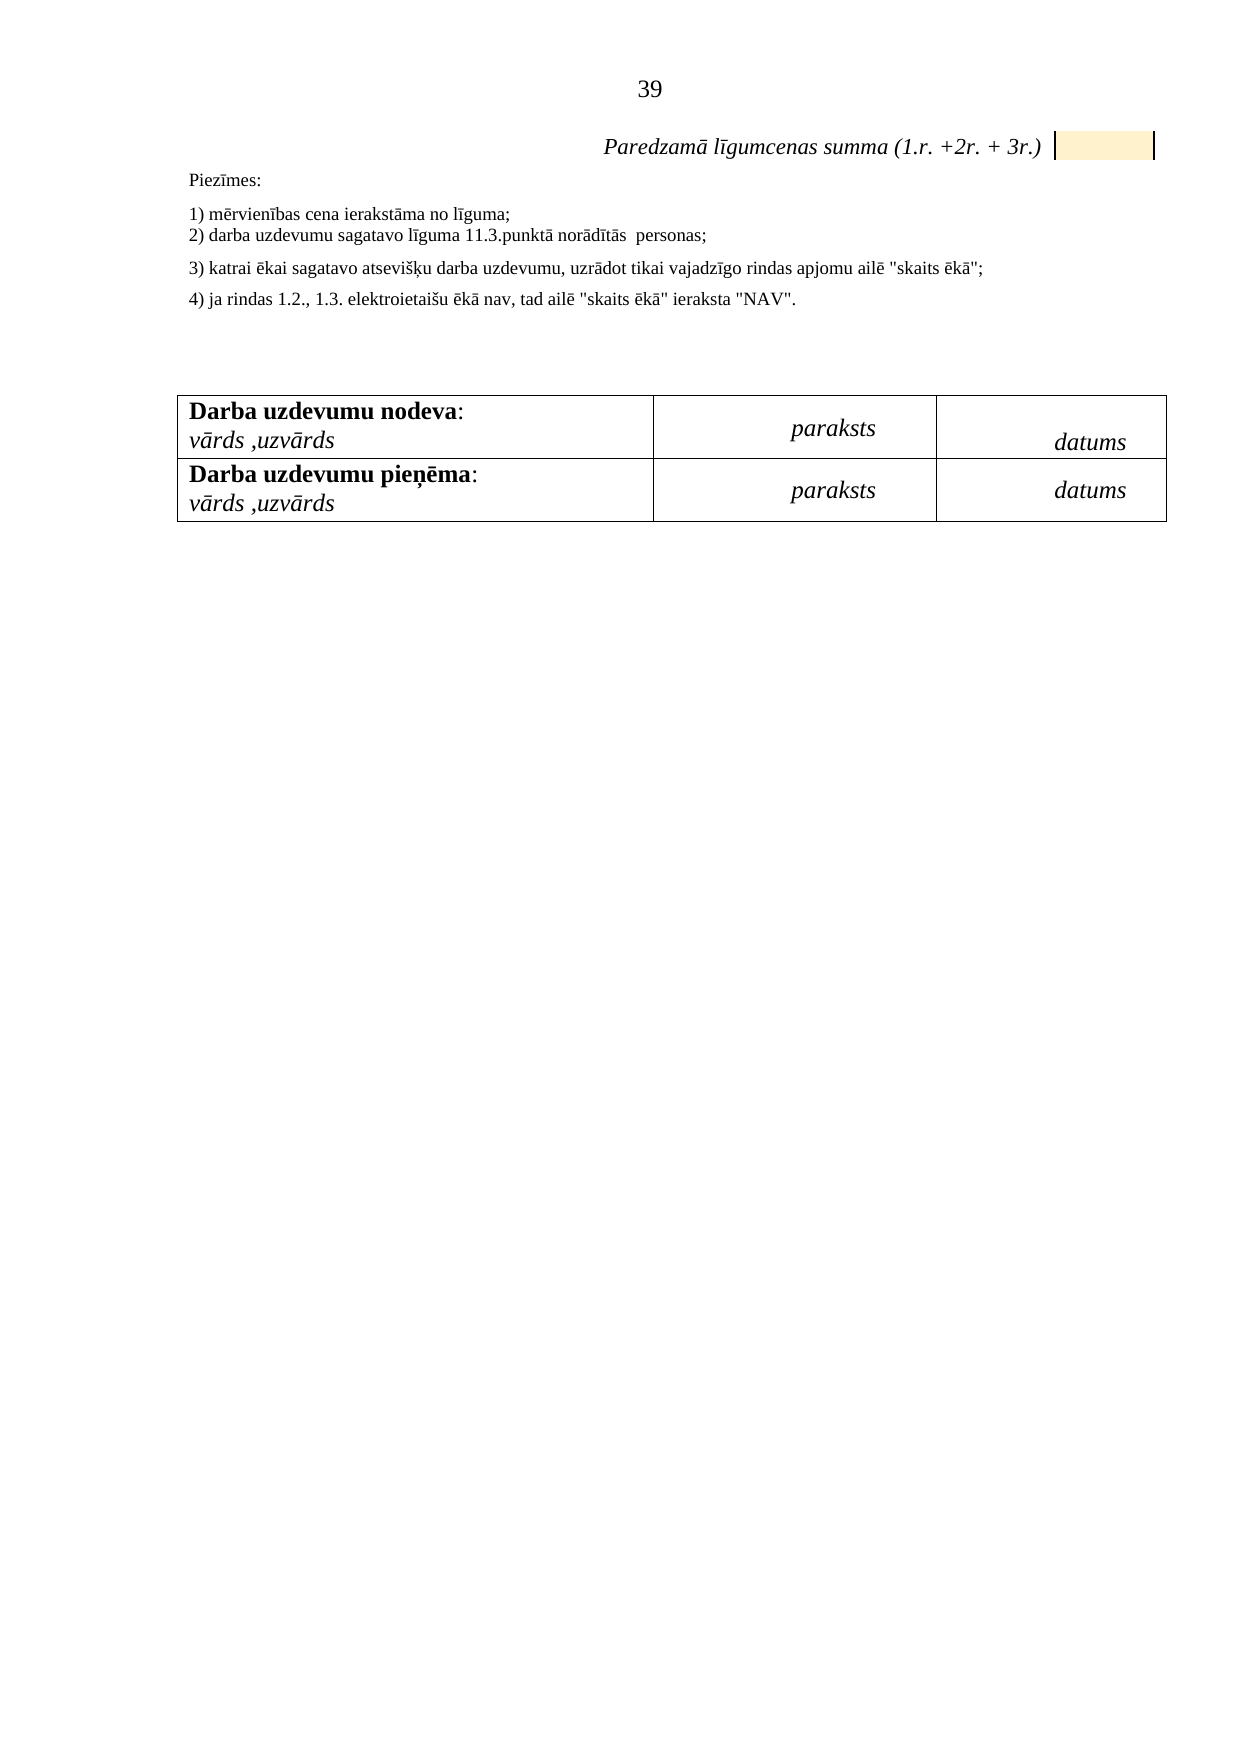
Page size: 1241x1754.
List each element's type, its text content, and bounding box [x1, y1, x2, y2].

table_cell Piezīmes: [177, 160, 1154, 190]
table_header datums [937, 396, 1166, 458]
table_cell Paredzamā līgumcenas summa (1.r. +2r. + 3r.) [177, 131, 1054, 160]
table_cell 2) darba uzdevumu sagatavo līguma 11.3.punktā norādītās personas; [177, 224, 1154, 248]
table_cell Darba uzdevumu pieņēma: vārds ,uzvārds [178, 459, 653, 521]
table_cell datums [937, 459, 1166, 521]
table_cell 4) ja rindas 1.2., 1.3. elektroietaišu ēkā nav, tad ailē "skaits ēkā" ieraksta "NAV". [177, 279, 1154, 309]
table_cell [1056, 131, 1153, 160]
table_header Darba uzdevumu nodeva: vārds ,uzvārds [178, 396, 653, 458]
table_cell paraksts [654, 459, 936, 521]
table_cell 3) katrai ēkai sagatavo atsevišķu darba uzdevumu, uzrādot tikai vajadzīgo rindas apjomu ailē "skaits ēkā"; [177, 248, 1154, 279]
table_cell 1) mērvienības cena ierakstāma no līguma; [177, 190, 1154, 224]
table_header paraksts [654, 396, 936, 458]
